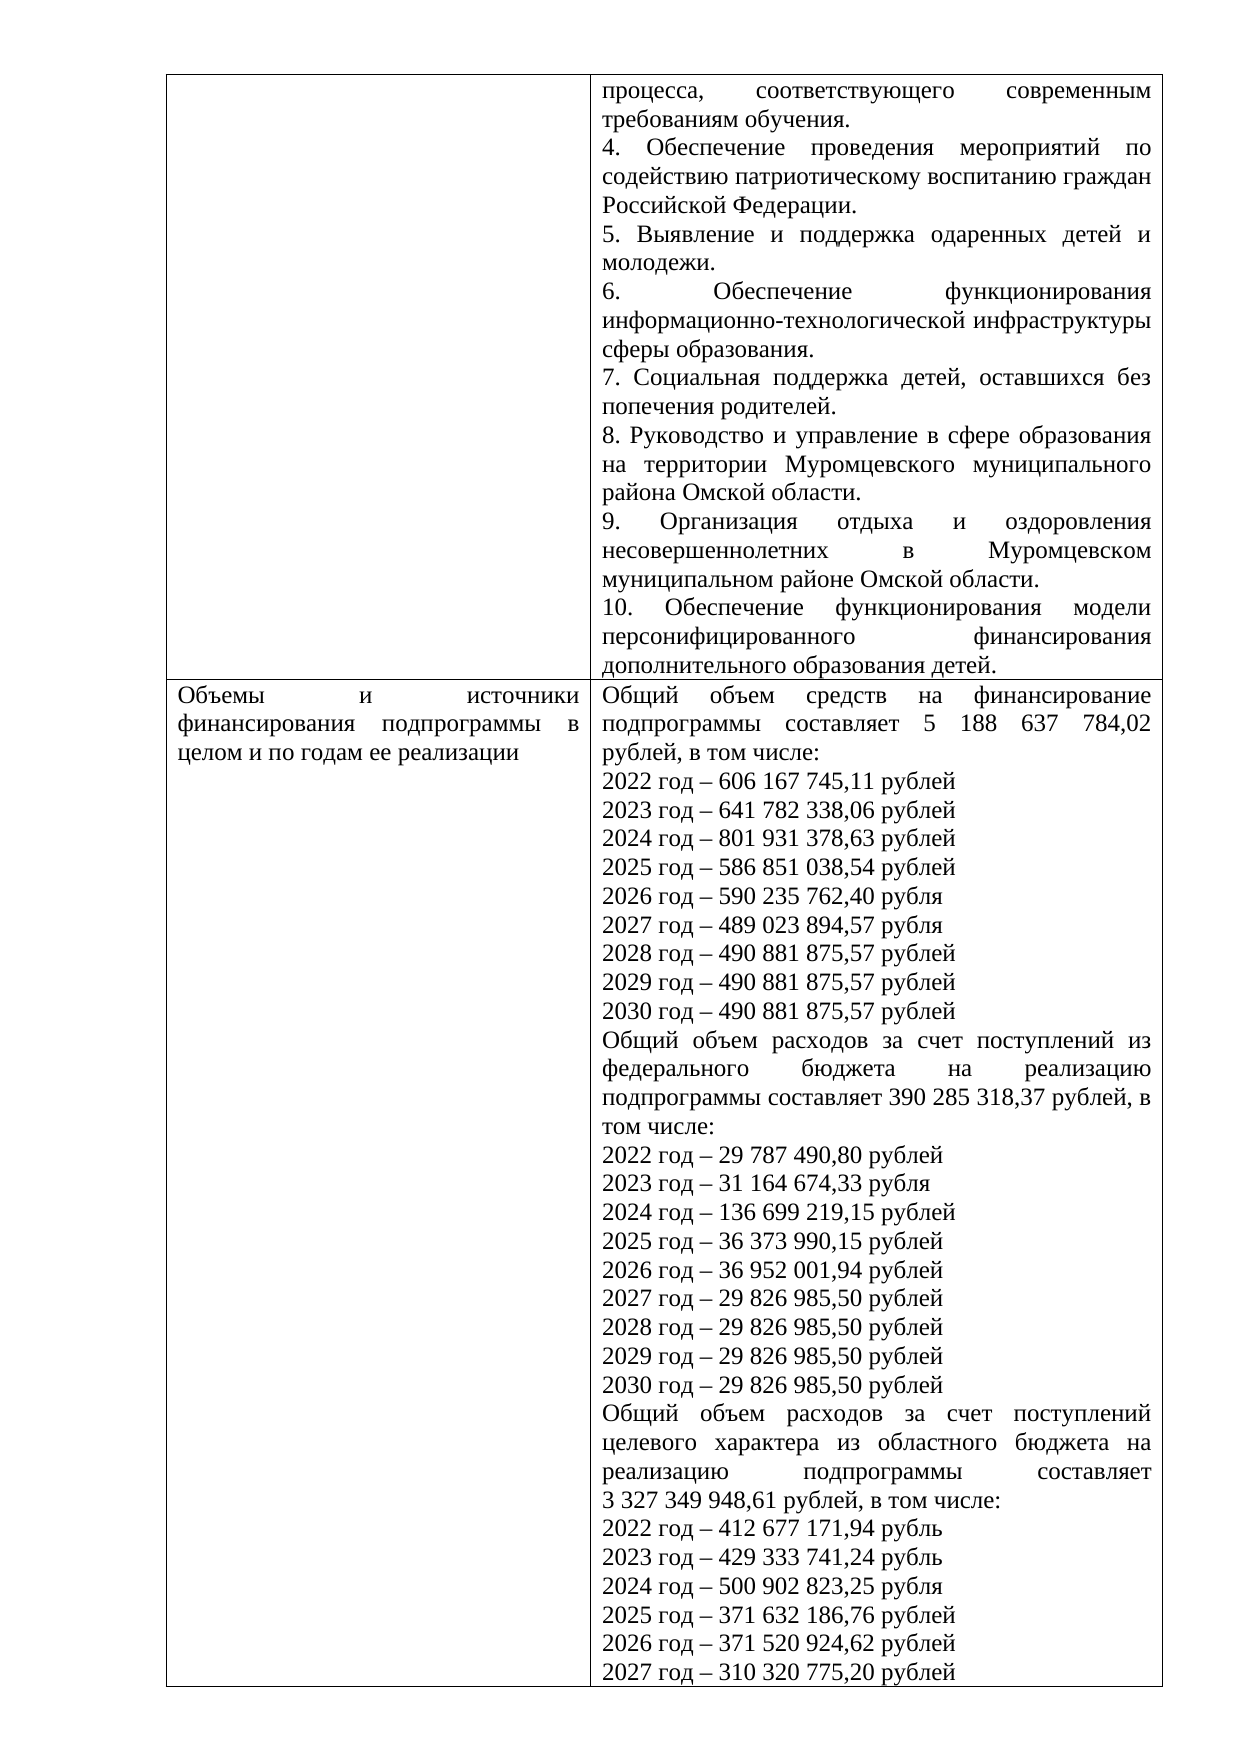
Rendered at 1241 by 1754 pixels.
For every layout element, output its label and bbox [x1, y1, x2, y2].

table_cell [591, 75, 1162, 679]
table_cell [591, 680, 1162, 1686]
table_cell [167, 75, 590, 679]
table_cell [167, 680, 590, 1686]
